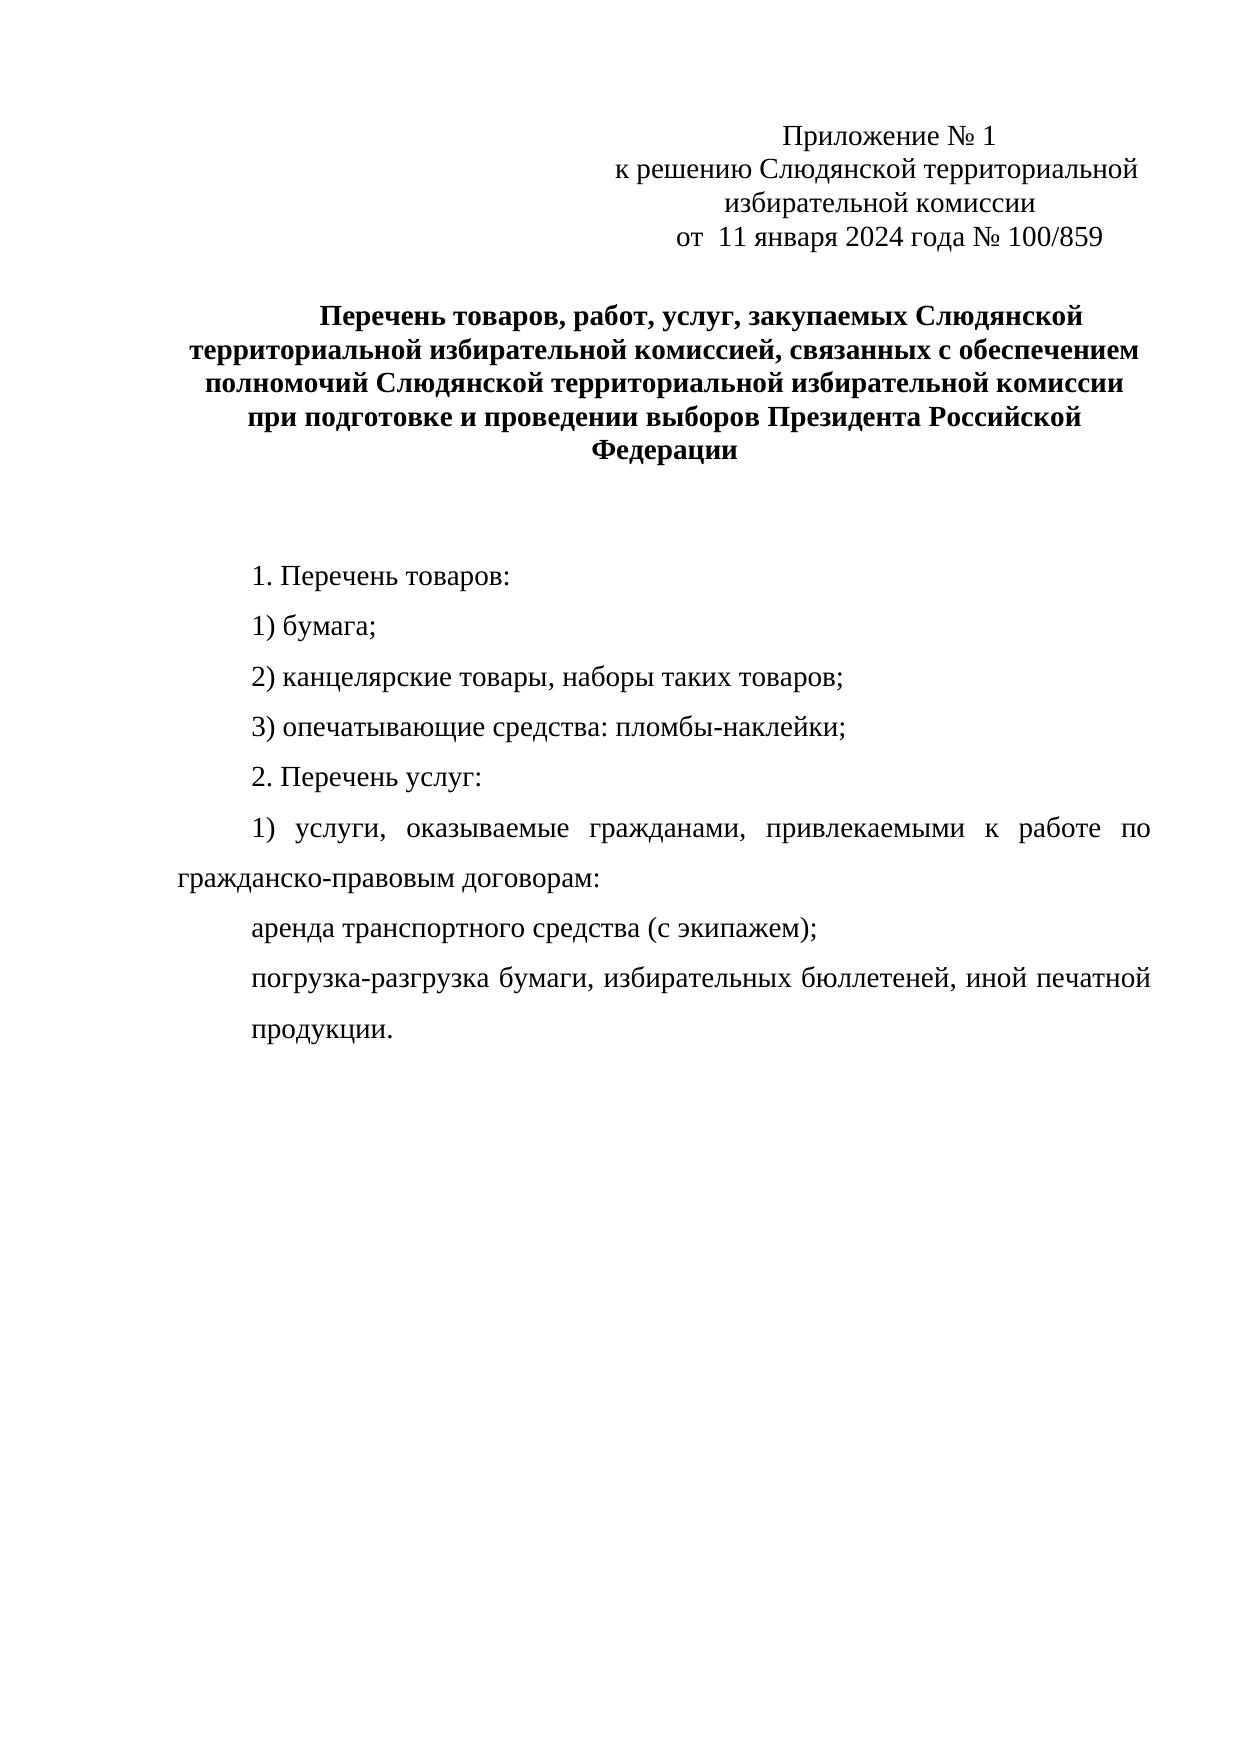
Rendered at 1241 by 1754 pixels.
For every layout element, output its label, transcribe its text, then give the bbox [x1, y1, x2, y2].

text 2) канцелярские товары, наборы таких товаров; [177, 659, 1152, 692]
text 1) услуги, оказываемые гражданами, привлекаемыми к работе по гражданско-правовым договорам: [177, 810, 1152, 893]
text 3) опечатывающие средства: пломбы-наклейки; [177, 709, 1152, 743]
text Перечень товаров, работ, услуг, закупаемых Слюдянской территориальной избирательной комиссией, связанных с обеспечением полномочий Слюдянской территориальной избирательной комиссии при подготовке и проведении выборов Президента Российской Федерации [177, 298, 1152, 466]
text от 11 января 2024 года № 100/859 [627, 219, 1152, 252]
text к решению Слюдянской территориальной [177, 152, 1152, 185]
text 2. Перечень услуг: [177, 759, 1152, 793]
text 1. Перечень товаров: [177, 558, 1152, 592]
list погрузка-разгрузка бумаги, избирательных бюллетеней, иной печатной продукции. [251, 961, 1152, 1044]
text избирательной комиссии [177, 185, 1152, 219]
text Приложение № 1 [627, 118, 1152, 152]
text аренда транспортного средства (с экипажем); [177, 910, 1152, 944]
text 1) бумага; [177, 608, 1152, 642]
